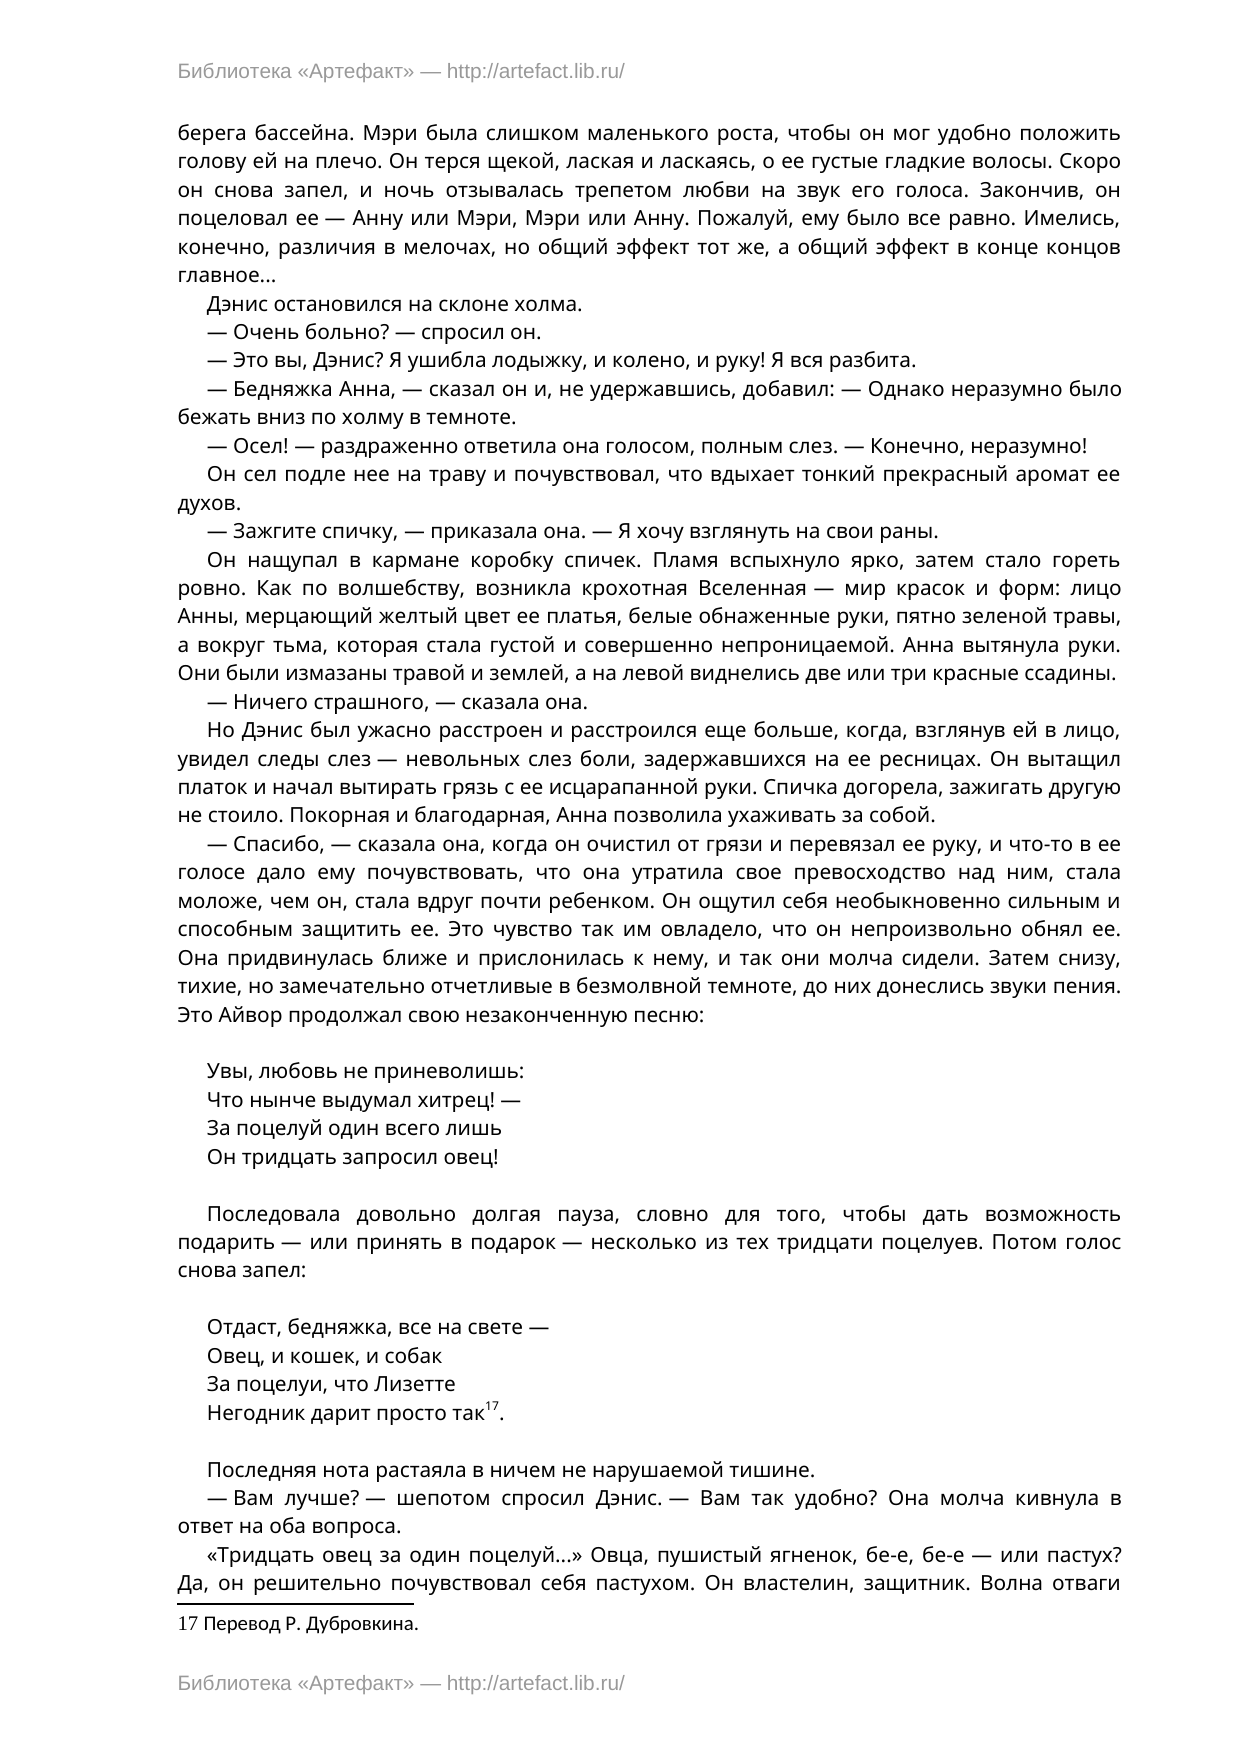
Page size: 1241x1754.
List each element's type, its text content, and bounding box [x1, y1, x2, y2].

text Что нынче выдумал хитрец! — [177, 1085, 1122, 1113]
text За поцелуи, что Лизетте [177, 1369, 1122, 1398]
text — Бедняжка Анна, — сказал он и, не удержавшись, добавил: — Однако неразумно было бежать вниз по холму в темноте. [177, 374, 1122, 431]
text Дэнис остановился на склоне холма. [177, 289, 1122, 317]
text — Осел! — раздраженно ответила она голосом, полным слез. — Конечно, неразумно! [177, 431, 1122, 459]
text Отдаст, бедняжка, все на свете — [177, 1312, 1122, 1341]
text Увы, любовь не приневолишь: [177, 1057, 1122, 1085]
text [177, 1540, 1122, 1597]
text Овец, и кошек, и собак [177, 1341, 1122, 1369]
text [177, 118, 1122, 289]
text — Зажгите спичку, — приказала она. — Я хочу взглянуть на свои раны. [177, 516, 1122, 545]
text Он сел подле нее на траву и почувствовал, что вдыхает тонкий прекрасный аромат ее духов. [177, 459, 1122, 516]
text — Ничего страшного, — сказала она. [177, 687, 1122, 715]
text Негодник дарит просто так. [177, 1398, 1122, 1426]
text Он тридцать запросил овец! [177, 1142, 1122, 1170]
text — Это вы, Дэнис? Я ушибла лодыжку, и колено, и руку! Я вся разбита. [177, 346, 1122, 374]
text — Вам лучше? — шепотом спросил Дэнис. — Вам так удобно? Она молча кивнула в ответ на оба вопроса. [177, 1483, 1122, 1540]
text Последовала довольно долгая пауза, словно для того, чтобы дать возможность подарить — или принять в подарок — несколько из тех тридцати поцелуев. Потом голос снова запел: [177, 1199, 1122, 1284]
text Последняя нота растаяла в ничем не нарушаемой тишине. [177, 1455, 1122, 1483]
text — Очень больно? — спросил он. [177, 317, 1122, 346]
text За поцелуй один всего лишь [177, 1113, 1122, 1142]
text Но Дэнис был ужасно расстроен и расстроился еще больше, когда, взглянув ей в лицо, увидел следы слез — невольных слез боли, задержавшихся на ее ресницах. Он вытащил платок и начал вытирать грязь с ее исцарапанной руки. Спичка догорела, зажигать другую не стоило. Покорная и благодарная, Анна позволила ухаживать за собой. [177, 715, 1122, 829]
text — Спасибо, — сказала она, когда он очистил от грязи и перевязал ее руку, и что-то в ее голосе дало ему почувствовать, что она утратила свое превосходство над ним, стала моложе, чем он, стала вдруг почти ребенком. Он ощутил себя необыкновенно сильным и способным защитить ее. Это чувство так им овладело, что он непроизвольно обнял ее. Она придвинулась ближе и прислонилась к нему, и так они молча сидели. Затем снизу, тихие, но замечательно отчетливые в безмолвной темноте, до них донеслись звуки пения. Это Айвор продолжал свою незаконченную песню: [177, 829, 1122, 1028]
text Он нащупал в кармане коробку спичек. Пламя вспыхнуло ярко, затем стало гореть ровно. Как по волшебству, возникла крохотная Вселенная — мир красок и форм: лицо Анны, мерцающий желтый цвет ее платья, белые обнаженные руки, пятно зеленой травы, а вокруг тьма, которая стала густой и совершенно непроницаемой. Анна вытянула руки. Они были измазаны травой и землей, а на левой виднелись две или три красные ссадины. [177, 545, 1122, 687]
